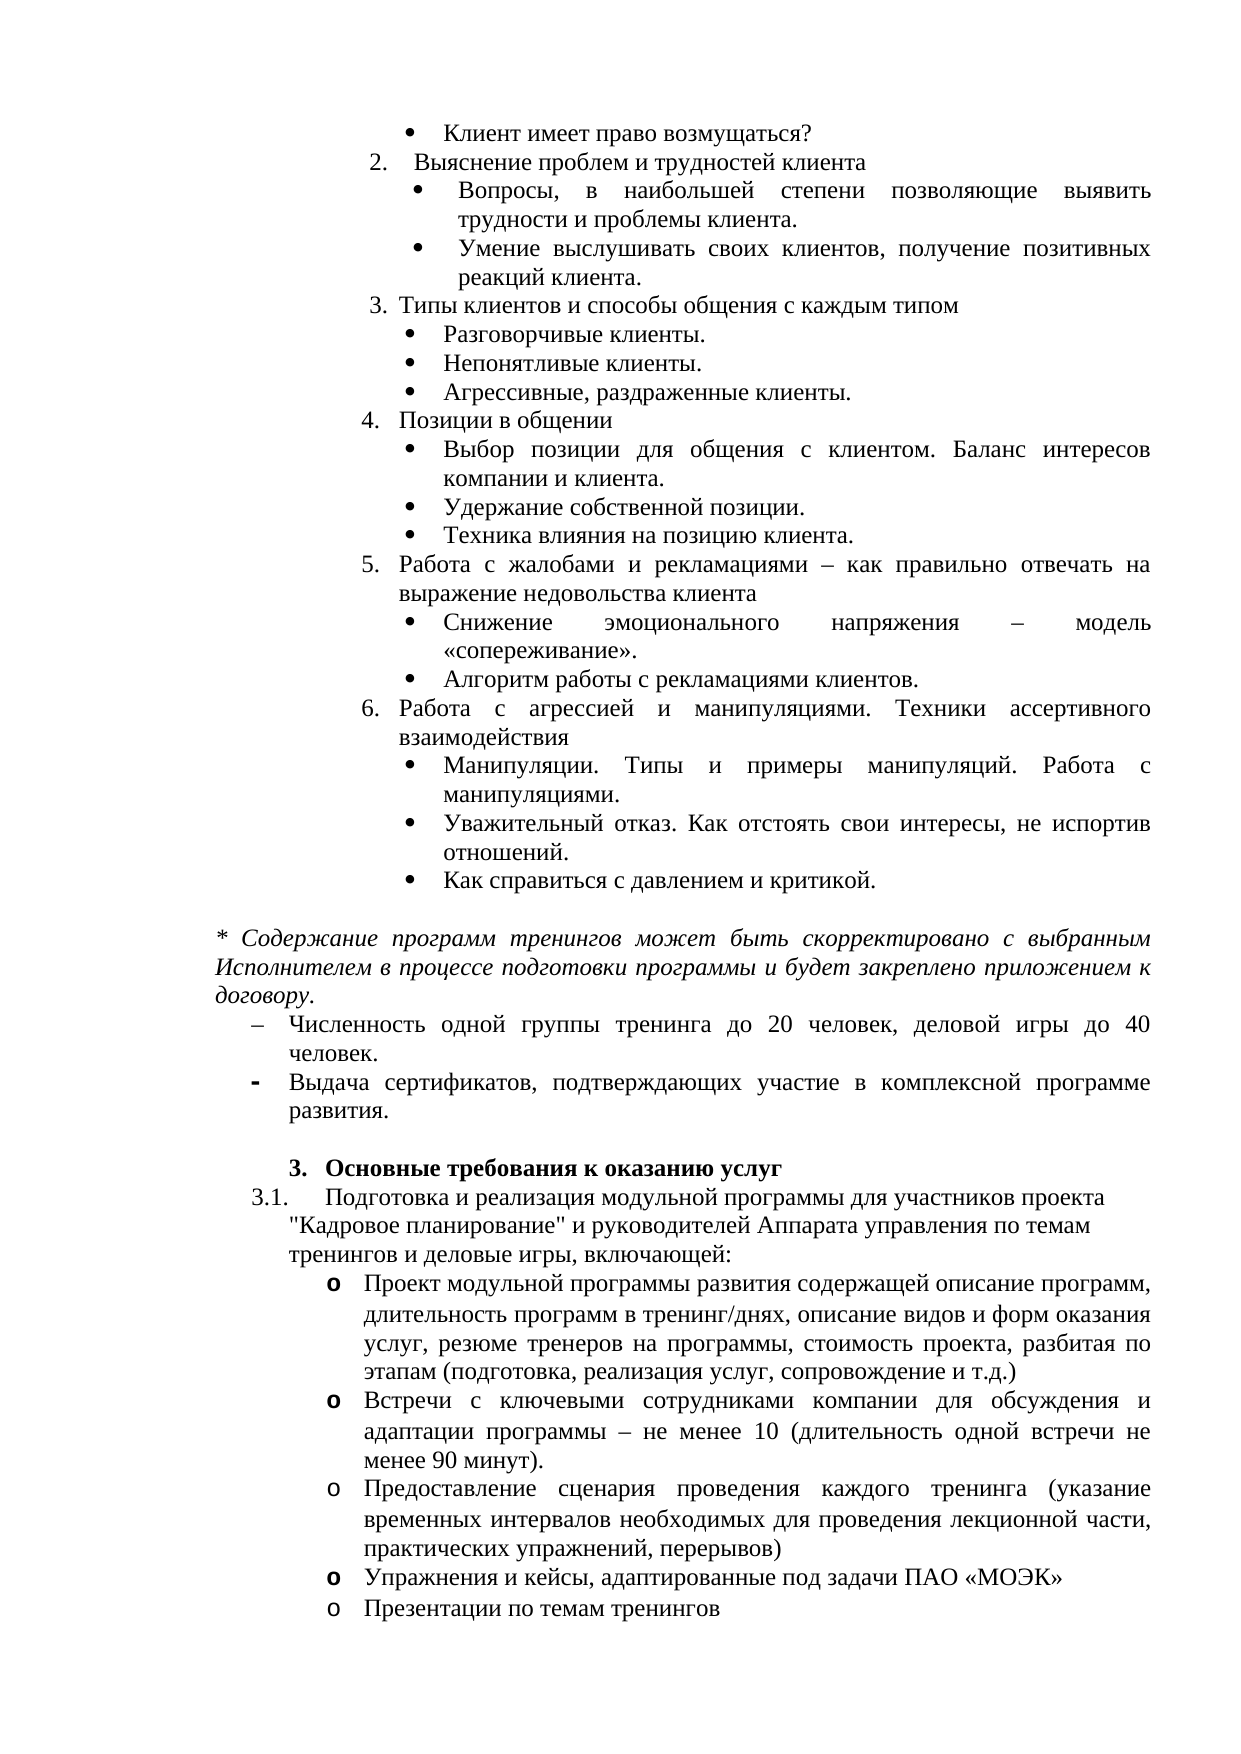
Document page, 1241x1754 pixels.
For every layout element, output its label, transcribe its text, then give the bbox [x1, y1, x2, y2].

list Презентации по темам тренингов [326, 1593, 1152, 1623]
list Непонятливые клиенты. [406, 348, 1152, 377]
list Упражнения и кейсы, адаптированные под задачи ПАО «МОЭК» [326, 1562, 1152, 1593]
list Проект модульной программы развития содержащей описание программ, длительность программ в тренинг/днях, описание видов и форм оказания услуг, резюме тренеров на программы, стоимость проекта, разбитая по этапам (подготовка, реализация услуг, сопровождение и т.д.) [326, 1268, 1152, 1385]
list Алгоритм работы с рекламациями клиентов. [406, 664, 1152, 693]
list Уважительный отказ. Как отстоять свои интересы, не испортив отношений. [406, 808, 1152, 866]
list Основные требования к оказанию услуг [252, 1153, 1152, 1182]
list Выяснение проблем и трудностей клиента [369, 147, 1152, 176]
list Подготовка и реализация модульной программы для участников проекта "Кадровое планирование" и руководителей Аппарата управления по темам тренингов и деловые игры, включающей: [251, 1182, 1152, 1268]
list Удержание собственной позиции. [406, 492, 1152, 521]
list Встречи с ключевыми сотрудниками компании для обсуждения и адаптации программы – не менее 10 (длительность одной встречи не менее 90 минут). [326, 1385, 1152, 1473]
list Типы клиентов и способы общения с каждым типом [369, 291, 1152, 319]
list Выдача сертификатов, подтверждающих участие в комплексной программе развития. [251, 1067, 1152, 1124]
list Разговорчивые клиенты. [406, 319, 1152, 348]
list Предоставление сценария проведения каждого тренинга (указание временных интервалов необходимых для проведения лекционной части, практических упражнений, перерывов) [326, 1473, 1152, 1562]
list Позиции в общении [361, 406, 1152, 434]
list Клиент имеет право возмущаться? [406, 118, 1152, 147]
list Вопросы, в наибольшей степени позволяющие выявить трудности и проблемы клиента. [413, 176, 1152, 233]
text * Содержание программ тренингов может быть скорректировано с выбранным Исполнителем в процессе подготовки программы и будет закреплено приложением к договору. [215, 923, 1152, 1009]
list Манипуляции. Типы и примеры манипуляций. Работа с манипуляциями. [406, 751, 1152, 808]
list Техника влияния на позицию клиента. [406, 521, 1152, 549]
list Умение выслушивать своих клиентов, получение позитивных реакций клиента. [413, 233, 1152, 291]
list Выбор позиции для общения с клиентом. Баланс интересов компании и клиента. [406, 434, 1152, 492]
list Работа с агрессией и манипуляциями. Техники ассертивного взаимодействия [361, 693, 1152, 751]
list Численность одной группы тренинга до 20 человек, деловой игры до 40 человек. [251, 1009, 1152, 1067]
list Агрессивные, раздраженные клиенты. [406, 377, 1152, 406]
list Снижение эмоционального напряжения – модель «сопереживание». [406, 607, 1152, 664]
list Как справиться с давлением и критикой. [406, 866, 1152, 894]
list Работа с жалобами и рекламациями – как правильно отвечать на выражение недовольства клиента [361, 549, 1152, 607]
